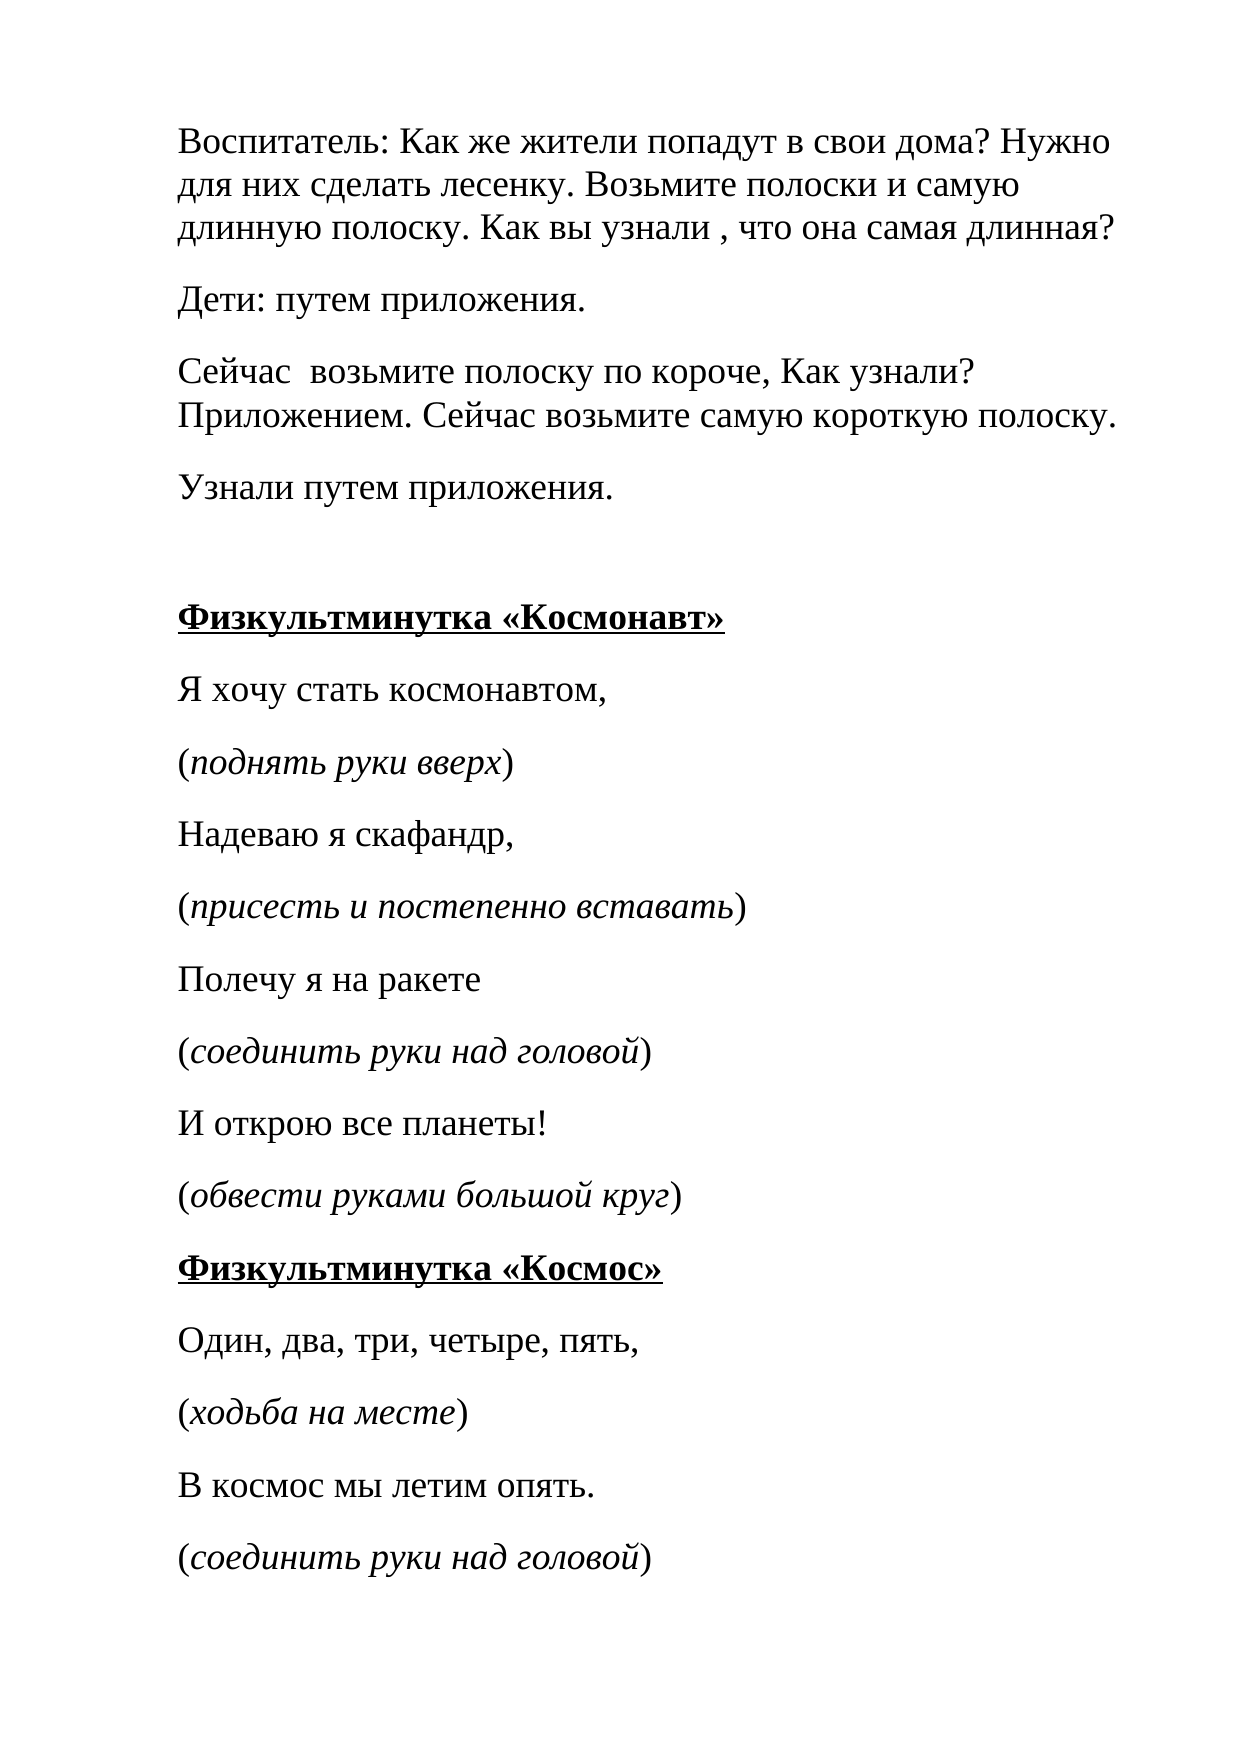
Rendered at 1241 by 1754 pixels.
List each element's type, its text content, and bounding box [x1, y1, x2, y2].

text (соединить руки над головой) [177, 1028, 1152, 1071]
text (присесть и постепенно вставать) [177, 884, 1152, 927]
text Сейчас возьмите полоску по короче, Как узнали? Приложением. Сейчас возьмите самую короткую полоску. [177, 349, 1152, 435]
text (соединить руки над головой) [177, 1534, 1152, 1577]
text Надеваю я скафандр, [177, 811, 1152, 854]
text (обвести руками большой круг) [177, 1173, 1152, 1216]
text Физкультминутка «Космос» [177, 1245, 1152, 1288]
text Дети: путем приложения. [177, 277, 1152, 320]
text Полечу я на ракете [177, 956, 1152, 999]
text В космос мы летим опять. [177, 1462, 1152, 1505]
text Узнали путем приложения. [177, 464, 1152, 507]
text Физкультминутка «Космонавт» [177, 594, 1152, 638]
text И открою все планеты! [177, 1101, 1152, 1144]
text (поднять руки вверх) [177, 739, 1152, 782]
text Я хочу стать космонавтом, [177, 667, 1152, 710]
text (ходьба на месте) [177, 1390, 1152, 1433]
text Воспитатель: Как же жители попадут в свои дома? Нужно для них сделать лесенку. Возьмите полоски и самую длинную полоску. Как вы узнали , что она самая длинная? [177, 118, 1152, 247]
text Один, два, три, четыре, пять, [177, 1317, 1152, 1361]
